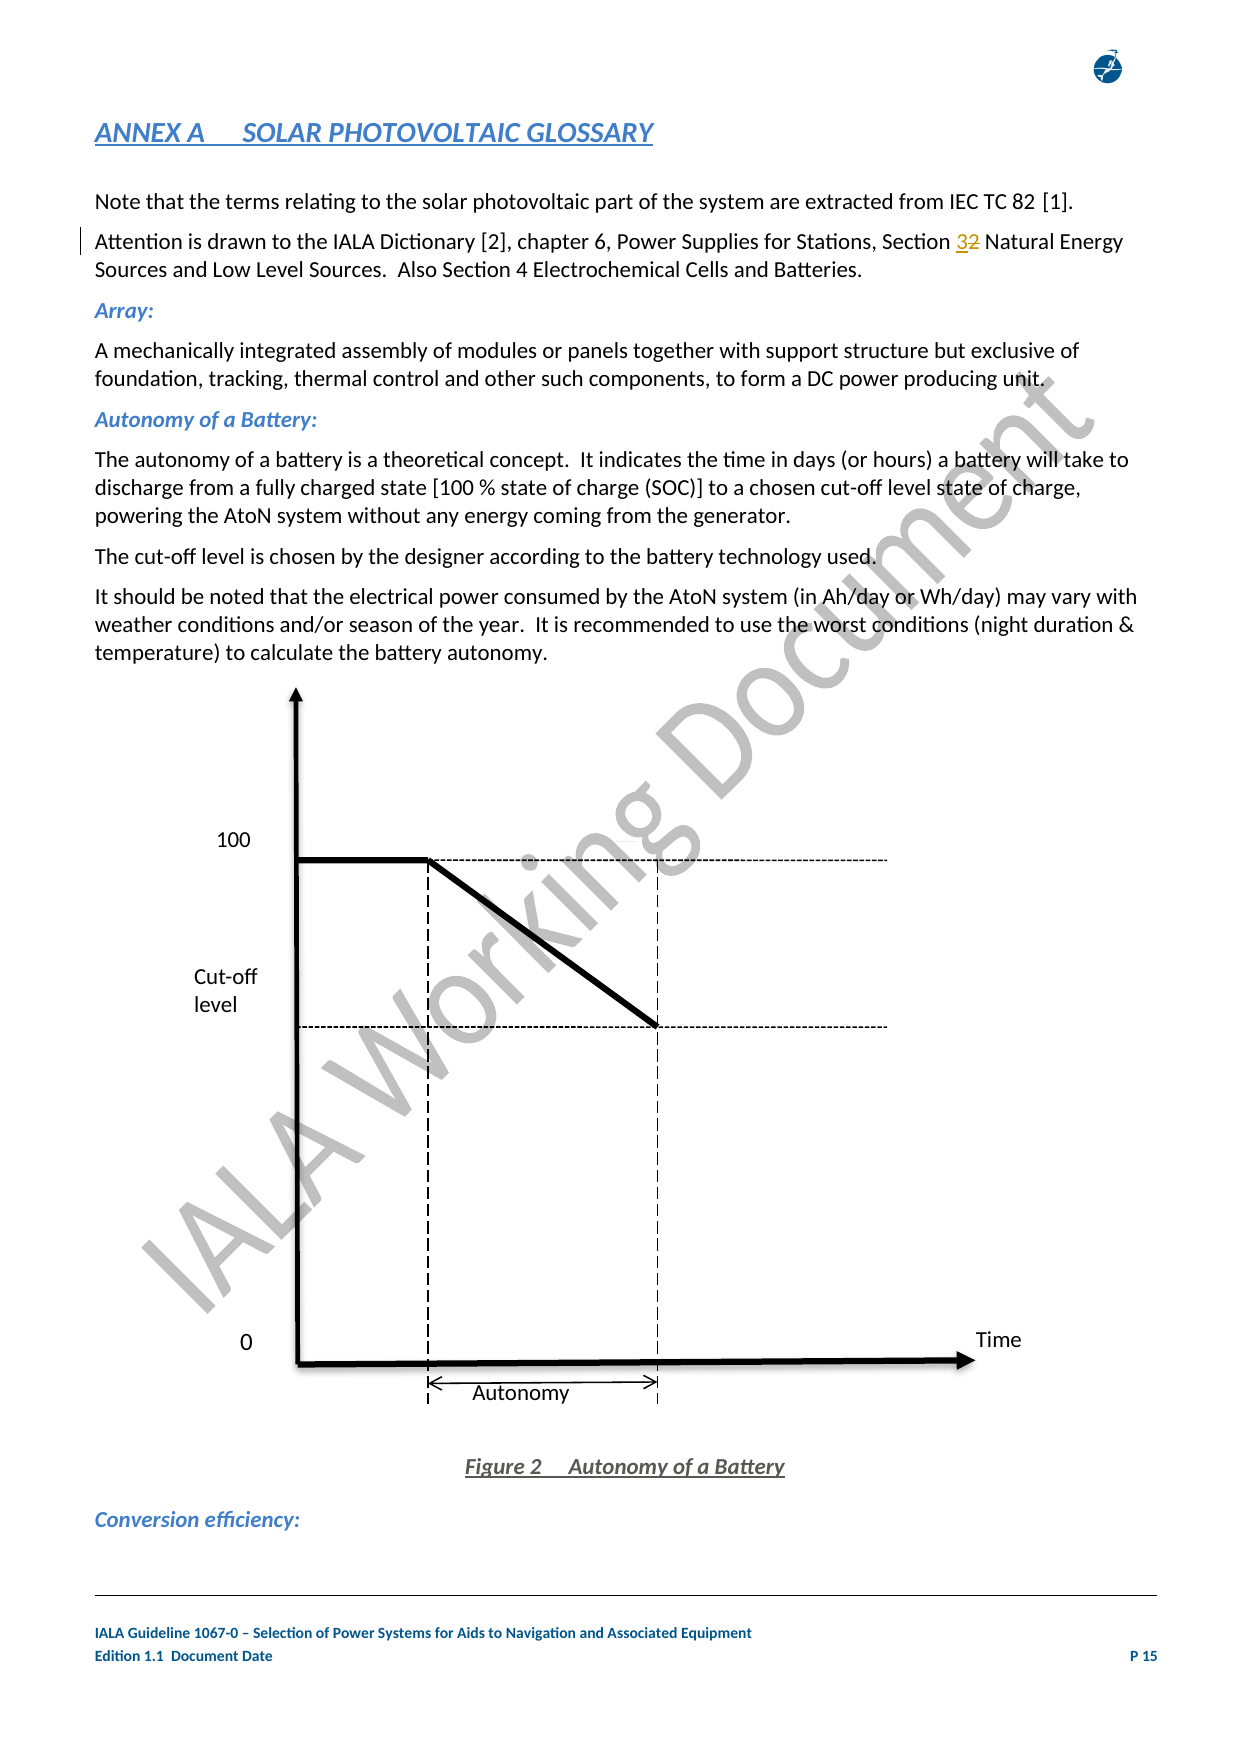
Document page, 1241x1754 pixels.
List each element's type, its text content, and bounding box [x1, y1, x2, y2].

picture [1062, 0, 1181, 118]
text The cut-off level is chosen by the designer according to the battery technology used. [94, 542, 1157, 570]
text Conversion efficiency: [94, 1505, 1157, 1533]
text Autonomy of a Battery: [94, 405, 1157, 433]
text Attention is drawn to the IALA Dictionary [2], chapter 6, Power Supplies for Stations, Section Natural Energy Sources and Low Level Sources. Also Section 4 Electrochemical Cells and Batteries. [94, 227, 1157, 283]
text A mechanically integrated assembly of modules or panels together with support structure but exclusive of foundation, tracking, thermal control and other such components, to form a DC power producing unit. [94, 336, 1157, 392]
text Autonomy of a Battery [94, 1452, 1157, 1480]
text SOLAR PHOTOVOLTAIC GLOSSARY [94, 114, 1157, 149]
text The autonomy of a battery is a theoretical concept. It indicates the time in days (or hours) a battery will take to discharge from a fully charged state [100 % state of charge (SOC)] to a chosen cut-off level state of charge, powering the AtoN system without any energy coming from the generator. [94, 445, 1157, 529]
text Array: [94, 296, 1157, 324]
text Note that the terms relating to the solar photovoltaic part of the system are extracted from IEC TC 82 [1]. [94, 187, 1157, 215]
text It should be noted that the electrical power consumed by the AtoN system (in Ah/day or Wh/day) may vary with weather conditions and/or season of the year. It is recommended to use the worst conditions (night duration & temperature) to calculate the battery autonomy. [94, 582, 1157, 667]
